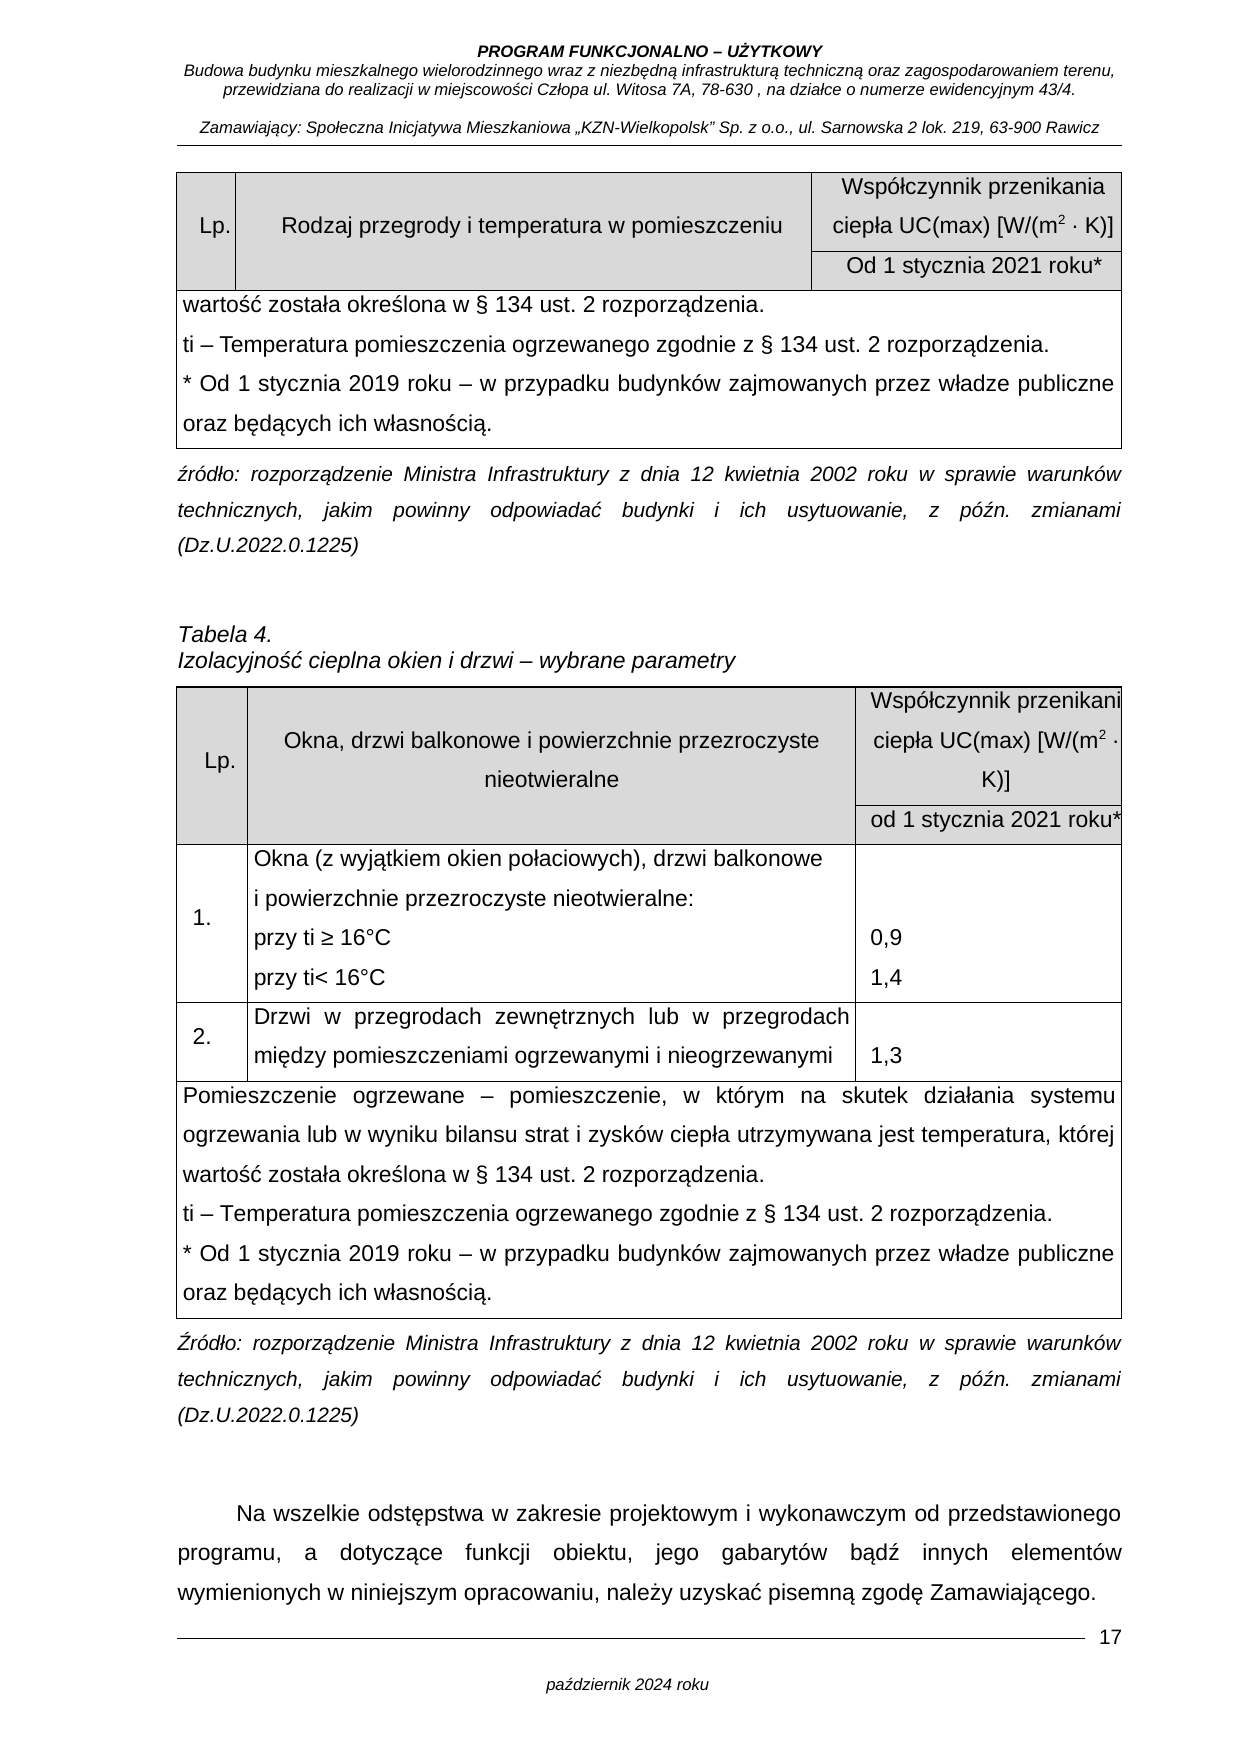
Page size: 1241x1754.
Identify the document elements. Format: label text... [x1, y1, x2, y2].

text Izolacyjność cieplna okien i drzwi – wybrane parametry [177, 647, 1122, 673]
table_cell 1,3 [856, 1003, 1121, 1081]
table_cell Drzwi w przegrodach zewnętrznych lub w przegrodach między pomieszczeniami ogrzewanymi i nieogrzewanymi [248, 1003, 855, 1081]
table_header Lp. [177, 688, 247, 844]
table_header Rodzaj przegrody i temperatura w pomieszczeniu [236, 173, 811, 290]
text Tabela 4. [177, 621, 1122, 647]
table_header Współczynnik przenikani ciepła UC(max) [W/(m2 · K)] [856, 688, 1121, 805]
table_cell od 1 stycznia 2021 roku* [856, 806, 1121, 844]
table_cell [177, 291, 1121, 448]
text źródło: rozporządzenie Ministra Infrastruktury z dnia 12 kwietnia 2002 roku w sprawie warunków technicznych, jakim powinny odpowiadać budynki i ich usytuowanie, z późn. zmianami (Dz.U.2022.0.1225) [177, 461, 1122, 557]
text Źródło: rozporządzenie Ministra Infrastruktury z dnia 12 kwietnia 2002 roku w sprawie warunków technicznych, jakim powinny odpowiadać budynki i ich usytuowanie, z późn. zmianami (Dz.U.2022.0.1225) [177, 1331, 1122, 1427]
table_cell 2. [177, 1003, 247, 1081]
table_header Okna, drzwi balkonowe i powierzchnie przezroczyste nieotwieralne [248, 688, 855, 844]
text Na wszelkie odstępstwa w zakresie projektowym i wykonawczym od przedstawionego programu, a dotyczące funkcji obiektu, jego gabarytów bądź innych elementów wymienionych w niniejszym opracowaniu, należy uzyskać pisemną zgodę Zamawiającego. [177, 1500, 1122, 1605]
table_cell 0,9 1,4 [856, 845, 1121, 1002]
table_cell 1. [177, 845, 247, 1002]
table_cell Okna (z wyjątkiem okien połaciowych), drzwi balkonowe i powierzchnie przezroczyste nieotwieralne: przy ti ≥ 16°C przy ti< 16°C [248, 845, 855, 1002]
table_header Współczynnik przenikania ciepła UC(max) [W/(m2 · K)] [812, 173, 1121, 251]
table_header Lp. [177, 173, 235, 290]
table_cell Pomieszczenie ogrzewane – pomieszczenie, w którym na skutek działania systemu ogrzewania lub w wyniku bilansu strat i zysków ciepła utrzymywana jest temperatura, której wartość została określona w § 134 ust. 2 rozporządzenia. ti – Temperatura pomieszczenia ogrzewanego zgodnie z § 134 ust. 2 rozporządzenia. * Od 1 stycznia 2019 roku – w przypadku budynków zajmowanych przez władze publiczne oraz będących ich własnością. [177, 1082, 1121, 1318]
table_cell Od 1 stycznia 2021 roku* [812, 252, 1121, 290]
